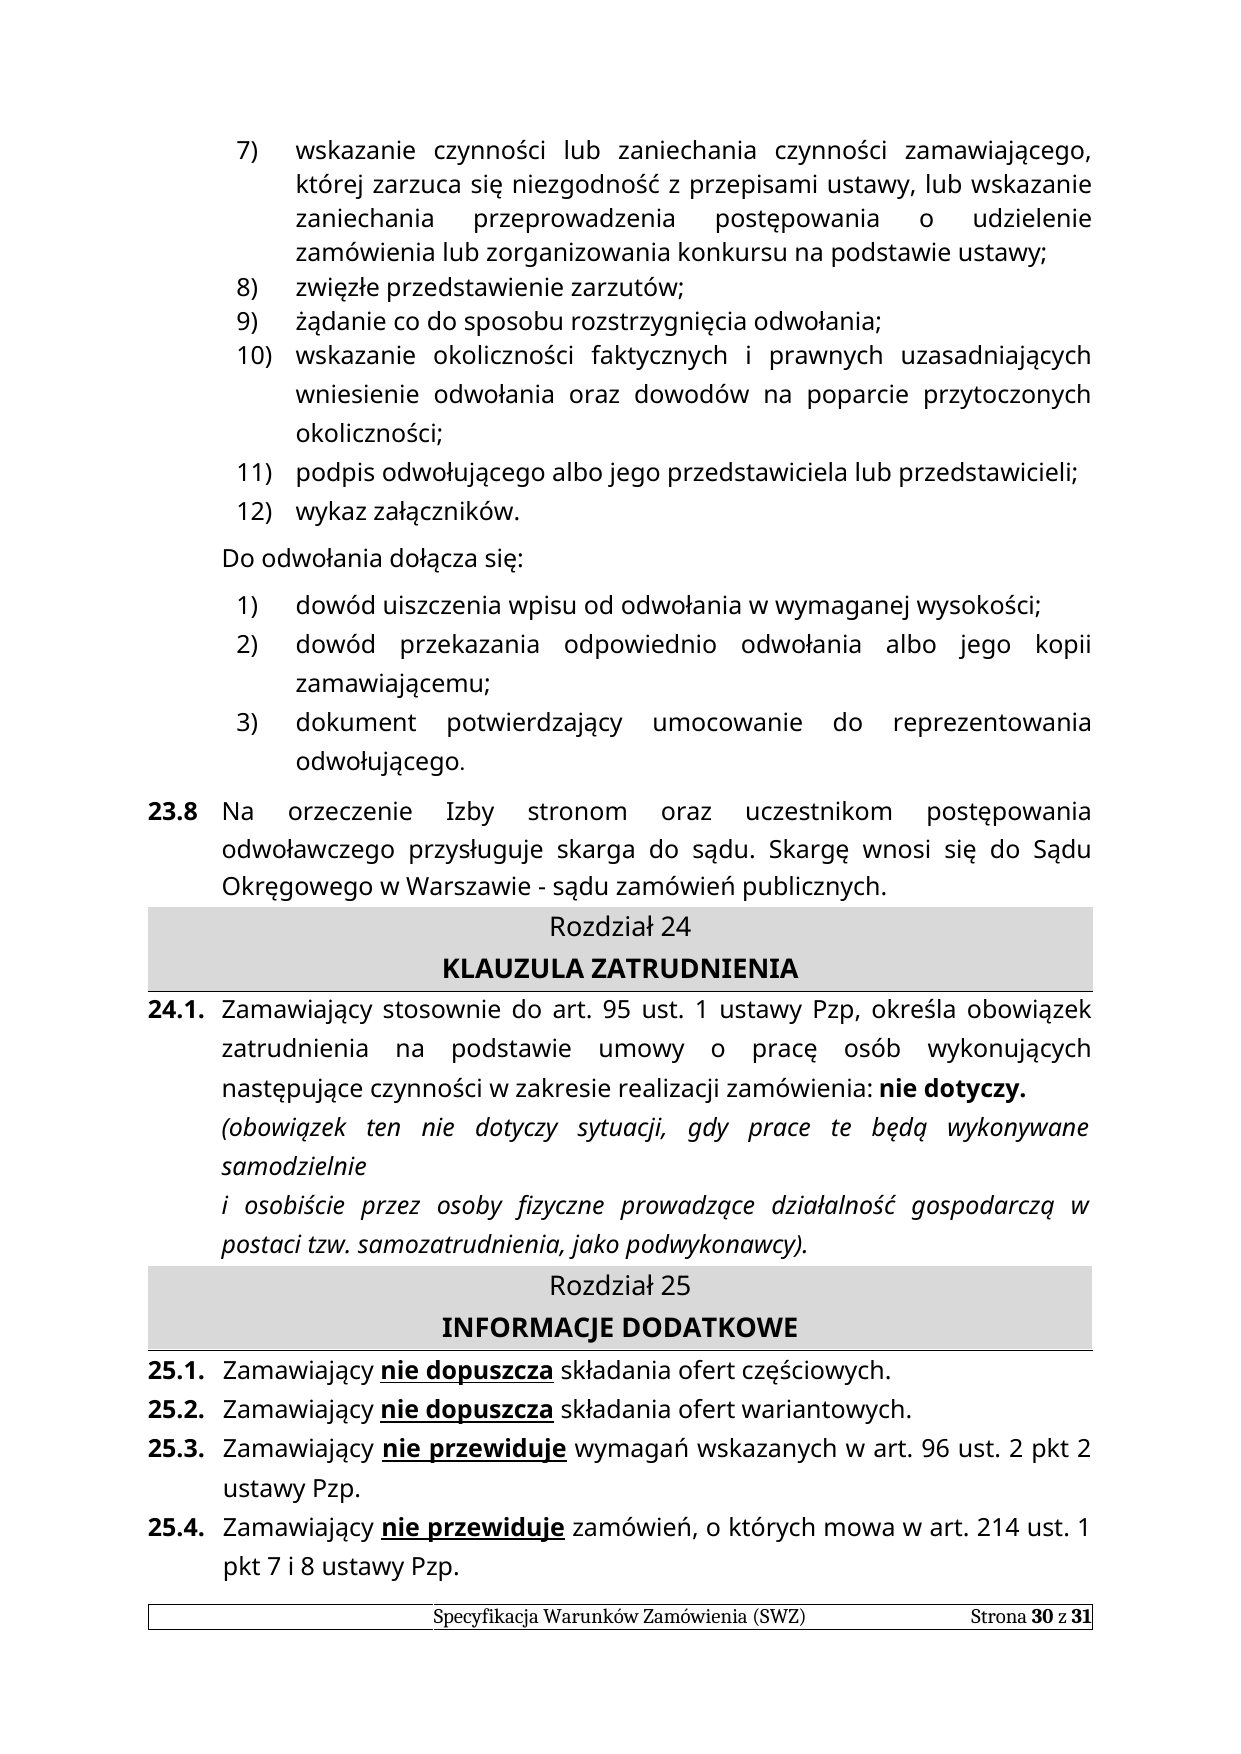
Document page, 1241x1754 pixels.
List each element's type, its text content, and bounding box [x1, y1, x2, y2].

list 9) żądanie co do sposobu rozstrzygnięcia odwołania; [236, 303, 1093, 337]
list Zamawiający stosownie do art. 95 ust. 1 ustawy Pzp, określa obowiązek zatrudnienia na podstawie umowy o pracę osób wykonujących następujące czynności w zakresie realizacji zamówienia: nie dotyczy. [148, 992, 1093, 1104]
list (obowiązek ten nie dotyczy sytuacji, gdy prace te będą wykonywane samodzielnie i osobiście przez osoby fizyczne prowadzące działalność gospodarczą w postaci tzw. samozatrudnienia, jako podwykonawcy). [221, 1109, 1093, 1261]
list 1) dowód uiszczenia wpisu od odwołania w wymaganej wysokości; [236, 587, 1093, 621]
list 12) wykaz załączników. [236, 494, 1093, 528]
table_header Rozdział 25 INFORMACJE DODATKOWE [148, 1266, 1092, 1349]
list Na orzeczenie Izby stronom oraz uczestnikom postępowania odwoławczego przysługuje skarga do sądu. Skargę wnosi się do Sądu Okręgowego w Warszawie - sądu zamówień publicznych. [148, 791, 1093, 903]
table_header Rozdział 24 KLAUZULA ZATRUDNIENIA [148, 907, 1093, 991]
list 8) zwięzłe przedstawienie zarzutów; [236, 269, 1093, 303]
list 11) podpis odwołującego albo jego przedstawiciela lub przedstawicieli; [236, 455, 1093, 489]
list 7) wskazanie czynności lub zaniechania czynności zamawiającego, której zarzuca się niezgodność z przepisami ustawy, lub wskazanie zaniechania przeprowadzenia postępowania o udzielenie zamówienia lub zorganizowania konkursu na podstawie ustawy; [236, 133, 1093, 269]
text Do odwołania dołącza się: [148, 541, 1093, 575]
list 10) wskazanie okoliczności faktycznych i prawnych uzasadniających wniesienie odwołania oraz dowodów na poparcie przytoczonych okoliczności; [236, 337, 1093, 450]
list Zamawiający nie przewiduje wymagań wskazanych w art. 96 ust. 2 pkt 2 ustawy Pzp. [148, 1431, 1093, 1504]
list Zamawiający nie dopuszcza składania ofert wariantowych. [148, 1392, 1093, 1426]
list 3) dokument potwierdzający umocowanie do reprezentowania odwołującego. [236, 705, 1093, 778]
list Zamawiający nie dopuszcza składania ofert częściowych. [148, 1353, 1093, 1387]
list Zamawiający nie przewiduje zamówień, o których mowa w art. 214 ust. 1 pkt 7 i 8 ustawy Pzp. [148, 1509, 1093, 1583]
list 2) dowód przekazania odpowiednio odwołania albo jego kopii zamawiającemu; [236, 626, 1093, 700]
